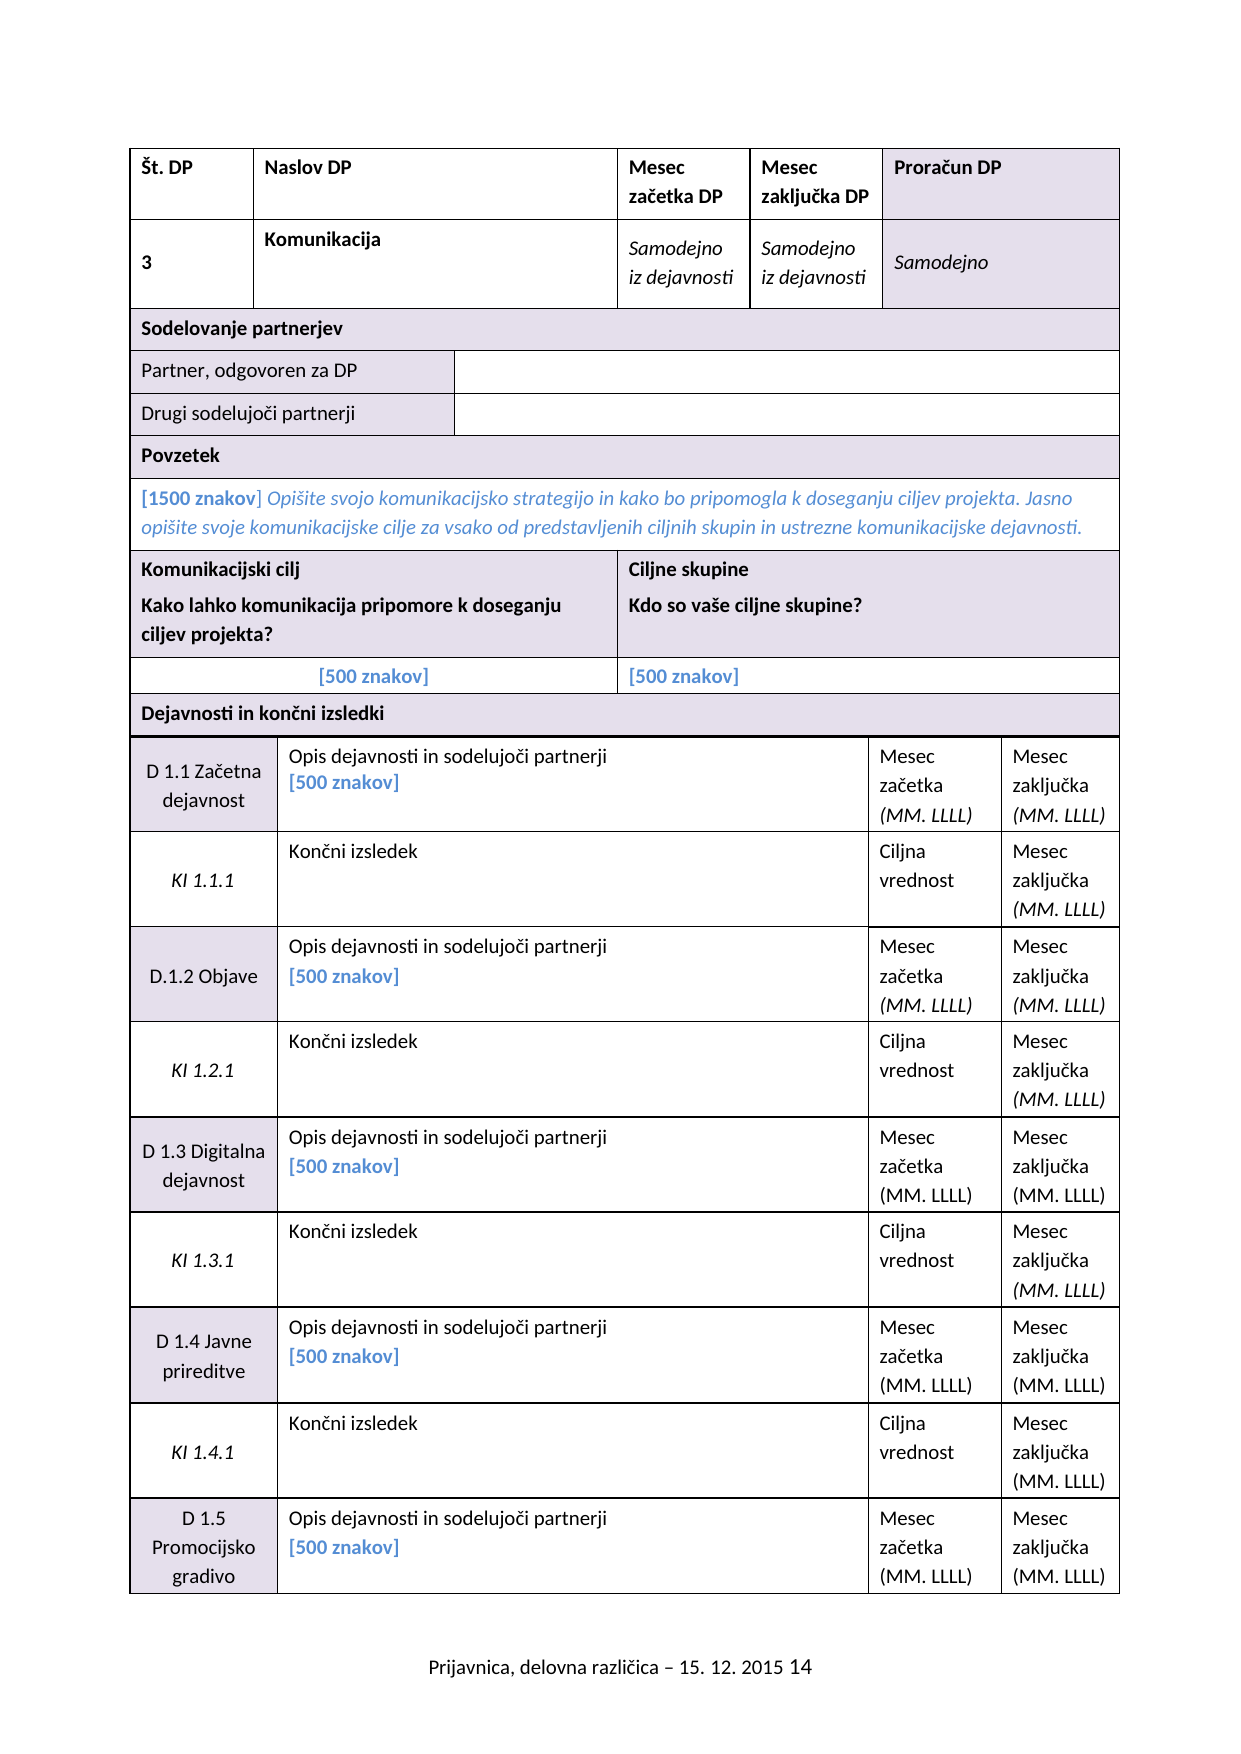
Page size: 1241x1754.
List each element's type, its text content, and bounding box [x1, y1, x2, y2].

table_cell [278, 1499, 868, 1593]
table_cell Mesec začetka (MM. LLLL) [869, 1308, 1001, 1402]
table_cell Mesec zaključka (MM. LLLL) [1002, 1213, 1119, 1306]
table_cell Povzetek [131, 436, 1119, 478]
table_cell D 1.4 Javne prireditve [131, 1308, 277, 1402]
table_cell Mesec zaključka (MM. LLLL) [1002, 1022, 1119, 1116]
table_cell Mesec zaključka (MM. LLLL) [1002, 832, 1119, 926]
table_cell Mesec zaključka (MM. LLLL) [1002, 1404, 1119, 1497]
table_cell Ciljna vrednost [869, 832, 1001, 926]
table_cell Mesec začetka (MM. LLLL) [869, 738, 1001, 831]
table_cell KI 1.3.1 [131, 1213, 277, 1306]
table_cell KI 1.2.1 [131, 1022, 277, 1116]
table_cell Ciljna vrednost [869, 1022, 1001, 1116]
table_cell Mesec začetka (MM. LLLL) [869, 928, 1001, 1021]
table_cell Mesec zaključka (MM. LLLL) [1002, 1118, 1119, 1211]
table_cell KI 1.1.1 [131, 832, 277, 926]
table_cell [500 znakov] [618, 658, 1119, 693]
table_cell 3 [131, 220, 253, 308]
table_cell Samodejno iz dejavnosti [618, 220, 749, 308]
table_cell Komunikacijski cilj Kako lahko komunikacija pripomore k doseganju ciljev projekta? [131, 551, 617, 657]
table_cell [1002, 1499, 1119, 1593]
table_cell Komunikacija [254, 220, 617, 308]
table_cell Dejavnosti in končni izsledki [131, 694, 1119, 735]
table_header Št. DP [131, 149, 253, 219]
table_cell Samodejno [883, 220, 1119, 308]
table_cell Opis dejavnosti in sodelujoči partnerji [500 znakov] [278, 1118, 868, 1211]
table_cell [500 znakov] [131, 658, 617, 693]
table_cell Mesec začetka (MM. LLLL) [869, 1499, 1001, 1593]
table_cell [1500 znakov] Opišite svojo komunikacijsko strategijo in kako bo pripomogla k doseganju ciljev projekta. Jasno opišite svoje komunikacijske cilje za vsako od predstavljenih ciljnih skupin in ustrezne komunikacijske dejavnosti. [131, 479, 1119, 549]
table_cell Opis dejavnosti in sodelujoči partnerji [500 znakov] [278, 1308, 868, 1402]
table_cell Partner, odgovoren za DP [131, 351, 454, 393]
table_cell Končni izsledek [278, 1213, 868, 1306]
table_cell Mesec zaključka (MM. LLLL) [1002, 738, 1119, 831]
table_cell Drugi sodelujoči partnerji [131, 394, 454, 435]
table_header Mesec začetka DP [618, 149, 749, 219]
table_header Mesec zaključka DP [751, 149, 882, 219]
table_cell D.1.2 Objave [131, 927, 277, 1021]
table_cell Ciljna vrednost [869, 1404, 1001, 1497]
table_cell Mesec začetka (MM. LLLL) [869, 1118, 1001, 1211]
table_cell Sodelovanje partnerjev [131, 309, 1119, 350]
table_cell D 1.1 Začetna dejavnost [131, 738, 277, 831]
table_cell [455, 351, 1119, 393]
table_cell Mesec zaključka (MM. LLLL) [1002, 928, 1119, 1021]
table_header Proračun DP [883, 149, 1119, 219]
table_cell KI 1.4.1 [131, 1404, 277, 1497]
table_cell D 1.3 Digitalna dejavnost [131, 1118, 277, 1211]
table_cell Ciljne skupine Kdo so vaše ciljne skupine? [618, 551, 1119, 657]
table_cell Končni izsledek [278, 832, 868, 926]
table_cell Opis dejavnosti in sodelujoči partnerji [500 znakov] [278, 738, 868, 831]
table_cell Opis dejavnosti in sodelujoči partnerji [500 znakov] [278, 927, 868, 1021]
table_cell Ciljna vrednost [869, 1213, 1001, 1306]
table_cell Končni izsledek [278, 1404, 868, 1497]
table_cell [455, 394, 1119, 435]
table_cell D 1.5 Promocijsko gradivo [131, 1499, 277, 1593]
table_cell Samodejno iz dejavnosti [751, 220, 882, 308]
table_cell Mesec zaključka (MM. LLLL) [1002, 1308, 1119, 1402]
table_header Naslov DP [254, 149, 617, 219]
table_cell Končni izsledek [278, 1022, 868, 1116]
